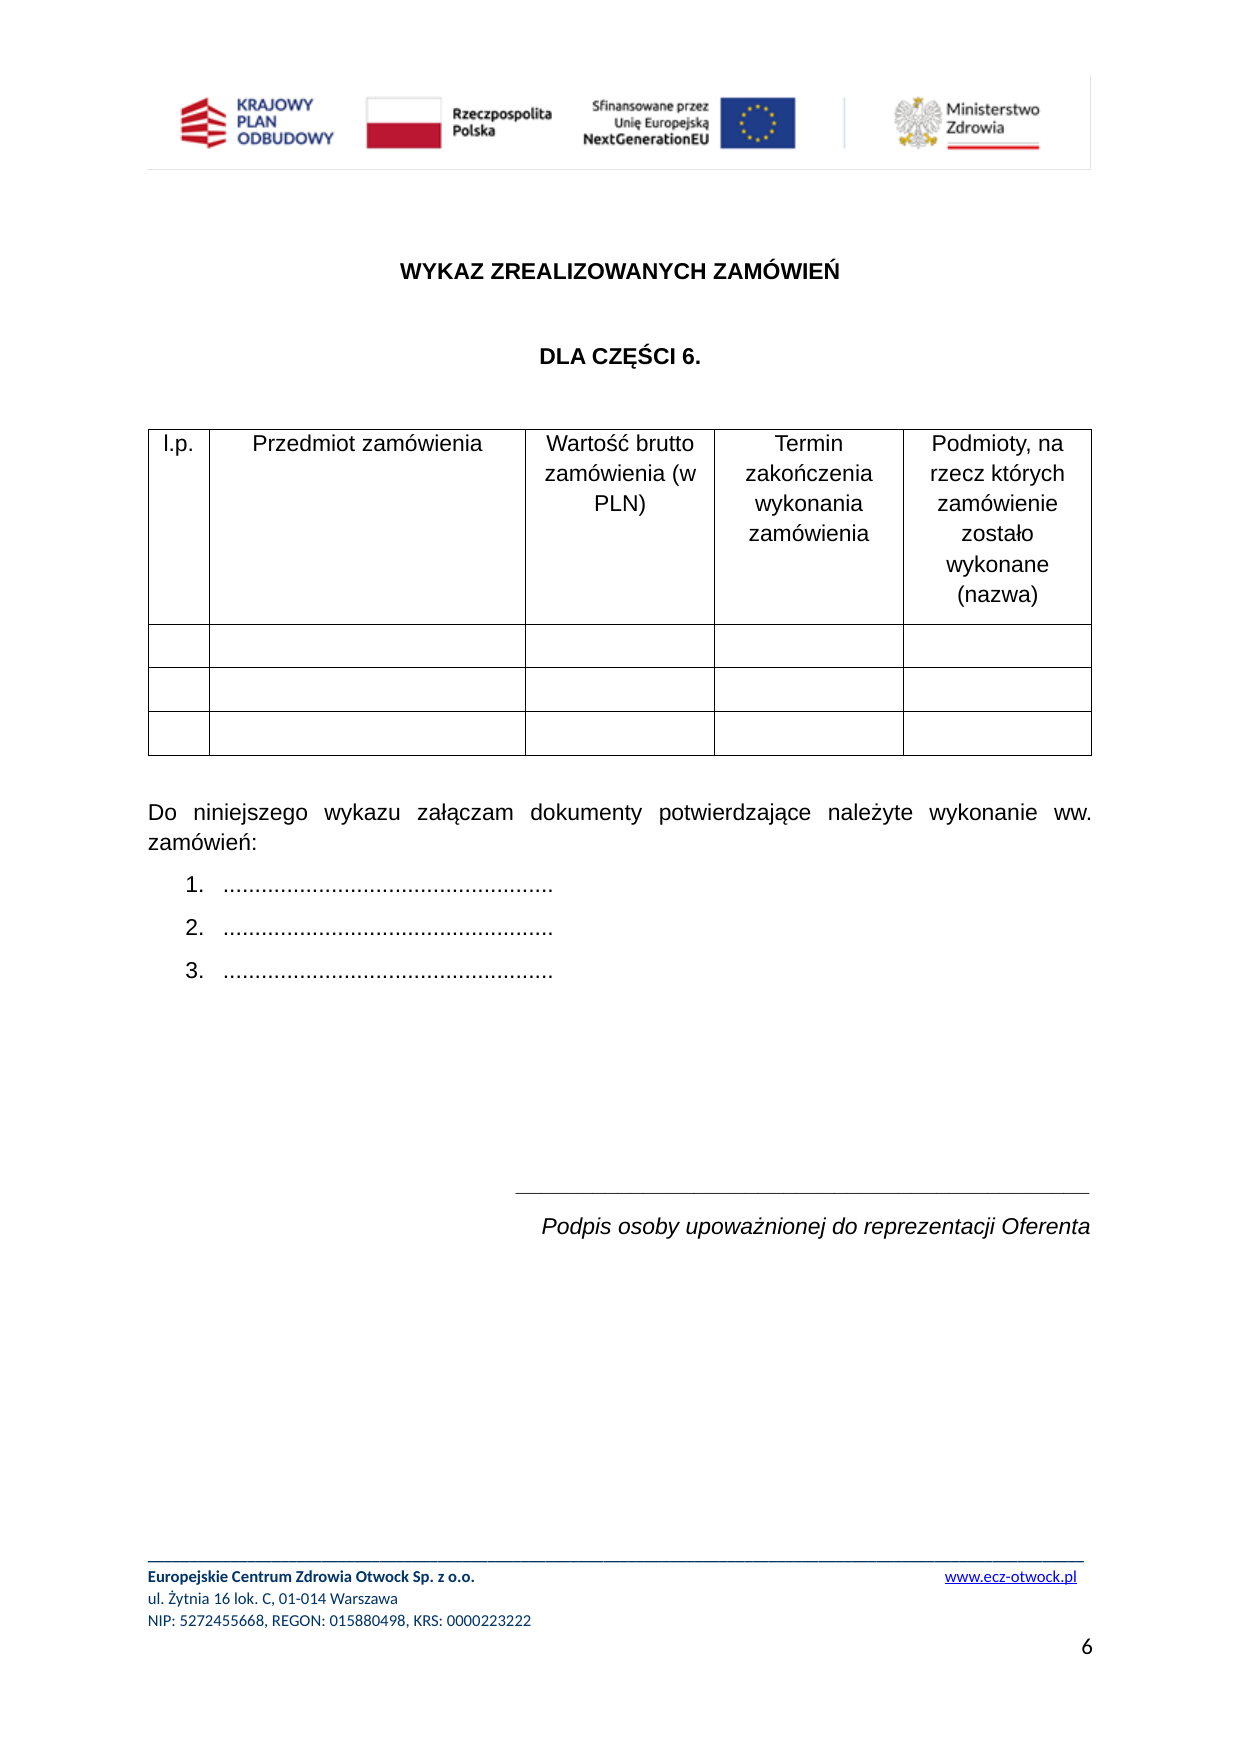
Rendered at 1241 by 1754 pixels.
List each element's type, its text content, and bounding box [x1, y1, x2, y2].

table_cell [149, 625, 209, 667]
picture [147, 75, 1092, 171]
table_cell [526, 712, 714, 755]
text _____________________________________________ [148, 1170, 1093, 1197]
table_cell [210, 625, 525, 667]
table_header Podmioty, na rzecz których zamówienie zostało wykonane (nazwa) [904, 430, 1091, 623]
table_cell [904, 668, 1091, 711]
list .................................................... [185, 871, 1093, 898]
table_cell [715, 625, 903, 667]
table_cell [904, 712, 1091, 755]
text Do niniejszego wykazu załączam dokumenty potwierdzające należyte wykonanie ww. zamówień: [148, 798, 1093, 855]
list .................................................... [185, 957, 1093, 983]
text Podpis osoby upoważnionej do reprezentacji Oferenta [148, 1213, 1093, 1239]
table_cell [210, 668, 525, 711]
table_header Przedmiot zamówienia [210, 430, 525, 623]
table_cell [715, 668, 903, 711]
table_cell [149, 668, 209, 711]
table_header Termin zakończenia wykonania zamówienia [715, 430, 903, 623]
table_cell [526, 625, 714, 667]
table_cell [149, 712, 209, 755]
list .................................................... [185, 914, 1093, 940]
table_header Wartość brutto zamówienia (w PLN) [526, 430, 714, 623]
table_cell [715, 712, 903, 755]
text DLA CZĘŚCI 6. [148, 343, 1093, 369]
table_cell [526, 668, 714, 711]
table_header l.p. [149, 430, 209, 623]
text WYKAZ ZREALIZOWANYCH ZAMÓWIEŃ [148, 258, 1093, 284]
table_cell [904, 625, 1091, 667]
table_cell [210, 712, 525, 755]
